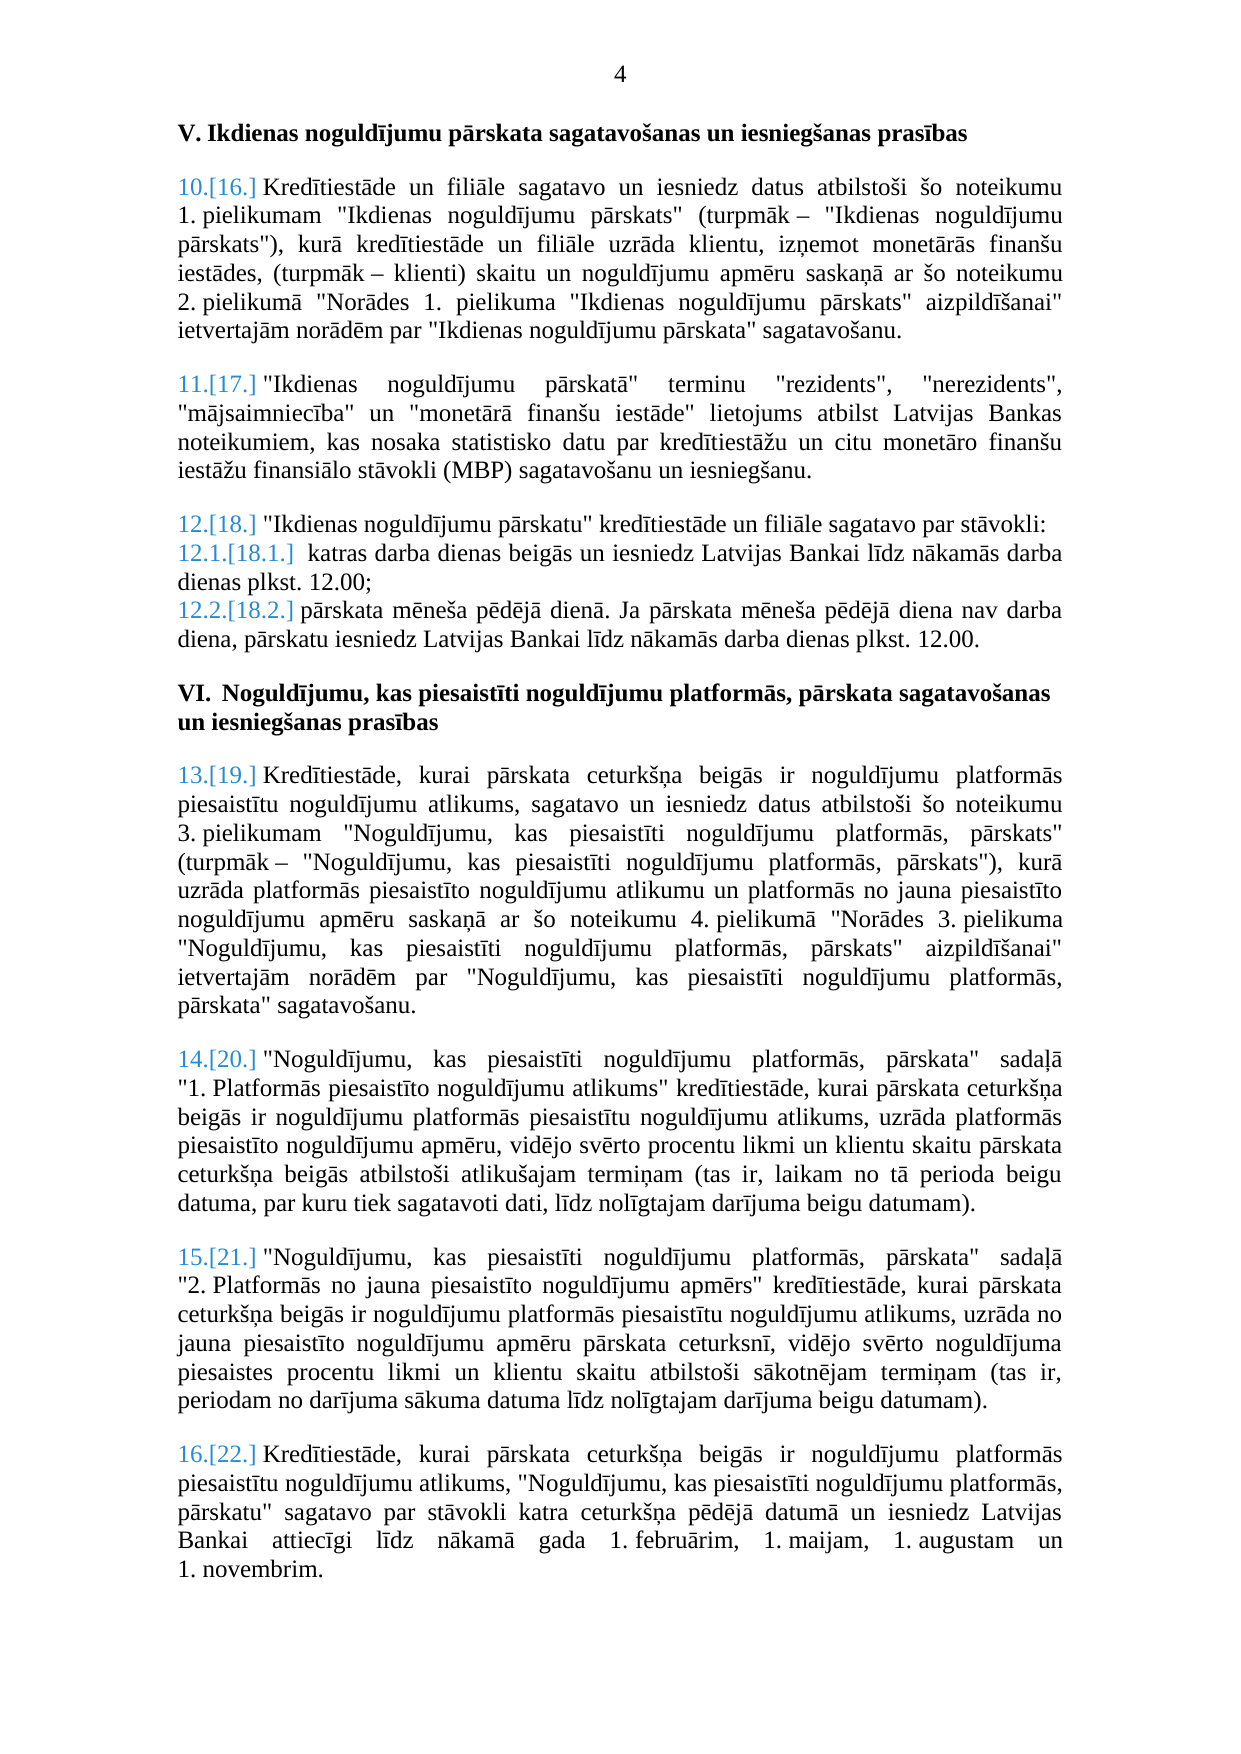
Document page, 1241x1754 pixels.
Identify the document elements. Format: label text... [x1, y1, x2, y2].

text "Noguldījumu, kas piesaistīti noguldījumu platformās, pārskata" sadaļā "1. Platformās piesaistīto noguldījumu atlikums" kredītiestāde, kurai pārskata ceturkšņa beigās ir noguldījumu platformās piesaistītu noguldījumu atlikums, uzrāda platformās piesaistīto noguldījumu apmēru, vidējo svērto procentu likmi un klientu skaitu pārskata ceturkšņa beigās atbilstoši atlikušajam termiņam (tas ir, laikam no tā perioda beigu datuma, par kuru tiek sagatavoti dati, līdz nolīgtajam darījuma beigu datumam). [177, 1044, 1063, 1217]
text Noguldījumu, kas piesaistīti noguldījumu platformās, pārskata sagatavošanas un iesniegšanas prasības [177, 678, 1063, 736]
text "Ikdienas noguldījumu pārskatu" kredītiestāde un filiāle sagatavo par stāvokli: [177, 509, 1063, 538]
text katras darba dienas beigās un iesniedz Latvijas Bankai līdz nākamās darba dienas plkst. 12.00; [177, 538, 1063, 596]
text Kredītiestāde un filiāle sagatavo un iesniedz datus atbilstoši šo noteikumu 1. pielikumam "Ikdienas noguldījumu pārskats" (turpmāk – "Ikdienas noguldījumu pārskats"), kurā kredītiestāde un filiāle uzrāda klientu, izņemot monetārās finanšu iestādes, (turpmāk – klienti) skaitu un noguldījumu apmēru saskaņā ar šo noteikumu 2. pielikumā "Norādes 1. pielikuma "Ikdienas noguldījumu pārskats" aizpildīšanai" ietvertajām norādēm par "Ikdienas noguldījumu pārskata" sagatavošanu. [177, 172, 1063, 344]
text Kredītiestāde, kurai pārskata ceturkšņa beigās ir noguldījumu platformās piesaistītu noguldījumu atlikums, sagatavo un iesniedz datus atbilstoši šo noteikumu 3. pielikumam "Noguldījumu, kas piesaistīti noguldījumu platformās, pārskats" (turpmāk – "Noguldījumu, kas piesaistīti noguldījumu platformās, pārskats"), kurā uzrāda platformās piesaistīto noguldījumu atlikumu un platformās no jauna piesaistīto noguldījumu apmēru saskaņā ar šo noteikumu 4. pielikumā "Norādes 3. pielikuma "Noguldījumu, kas piesaistīti noguldījumu platformās, pārskats" aizpildīšanai" ietvertajām norādēm par "Noguldījumu, kas piesaistīti noguldījumu platformās, pārskata" sagatavošanu. [177, 761, 1063, 1019]
text Ikdienas noguldījumu pārskata sagatavošanas un iesniegšanas prasības [177, 118, 1063, 147]
text "Noguldījumu, kas piesaistīti noguldījumu platformās, pārskata" sadaļā "2. Platformās no jauna piesaistīto noguldījumu apmērs" kredītiestāde, kurai pārskata ceturkšņa beigās ir noguldījumu platformās piesaistītu noguldījumu atlikums, uzrāda no jauna piesaistīto noguldījumu apmēru pārskata ceturksnī, vidējo svērto noguldījuma piesaistes procentu likmi un klientu skaitu atbilstoši sākotnējam termiņam (tas ir, periodam no darījuma sākuma datuma līdz nolīgtajam darījuma beigu datumam). [177, 1242, 1063, 1414]
text "Ikdienas noguldījumu pārskatā" terminu "rezidents", "nerezidents", "mājsaimniecība" un "monetārā finanšu iestāde" lietojums atbilst Latvijas Bankas noteikumiem, kas nosaka statistisko datu par kredītiestāžu un citu monetāro finanšu iestāžu finansiālo stāvokli (MBP) sagatavošanu un iesniegšanu. [177, 369, 1063, 484]
text pārskata mēneša pēdējā dienā. Ja pārskata mēneša pēdējā diena nav darba diena, pārskatu iesniedz Latvijas Bankai līdz nākamās darba dienas plkst. 12.00. [177, 596, 1063, 653]
text Kredītiestāde, kurai pārskata ceturkšņa beigās ir noguldījumu platformās piesaistītu noguldījumu atlikums, "Noguldījumu, kas piesaistīti noguldījumu platformās, pārskatu" sagatavo par stāvokli katra ceturkšņa pēdējā datumā un iesniedz Latvijas Bankai attiecīgi līdz nākamā gada 1. februārim, 1. maijam, 1. augustam un 1. novembrim. [177, 1439, 1063, 1583]
